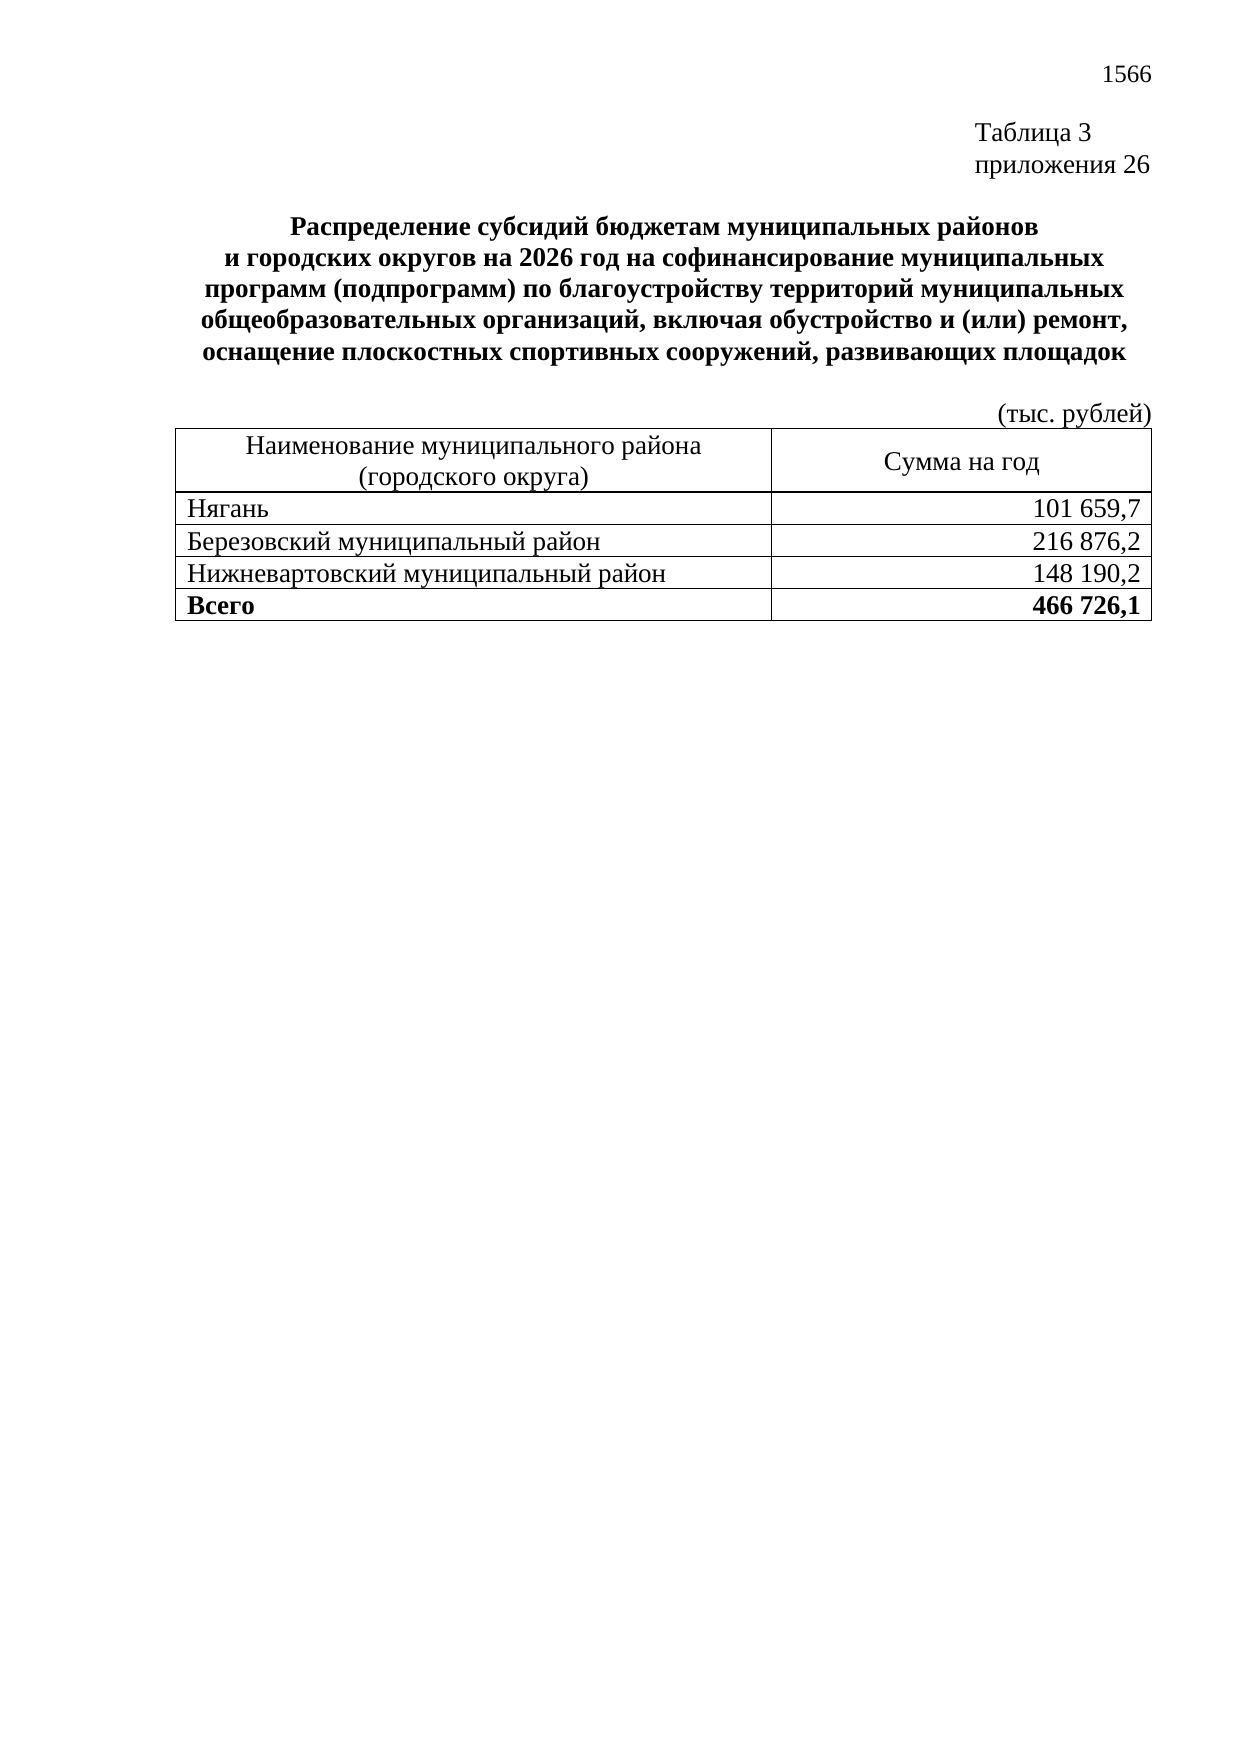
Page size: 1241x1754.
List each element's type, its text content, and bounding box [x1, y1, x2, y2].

text Таблица 3 [974, 117, 1152, 148]
table_cell Всего [176, 589, 771, 620]
table_cell 148 190,2 [772, 557, 1151, 588]
table_header Наименование муниципального района (городского округа) [176, 429, 771, 491]
text Распределение субсидий бюджетам муниципальных районов [177, 210, 1152, 241]
table_header Сумма на год [772, 429, 1151, 491]
table_cell 216 876,2 [772, 525, 1151, 556]
text и городских округов на 2026 год на софинансирование муниципальных программ (подпрограмм) по благоустройству территорий муниципальных общеобразовательных организаций, включая обустройство и (или) ремонт, оснащение плоскостных спортивных сооружений, развивающих площадок [177, 241, 1152, 366]
text приложения 26 [974, 148, 1152, 179]
table_cell Нягань [176, 493, 771, 523]
text (тыс. рублей) [177, 397, 1152, 428]
table_cell 466 726,1 [772, 589, 1151, 620]
table_cell Нижневартовский муниципальный район [176, 557, 771, 588]
table_cell Березовский муниципальный район [176, 525, 771, 556]
table_cell 101 659,7 [772, 493, 1151, 523]
